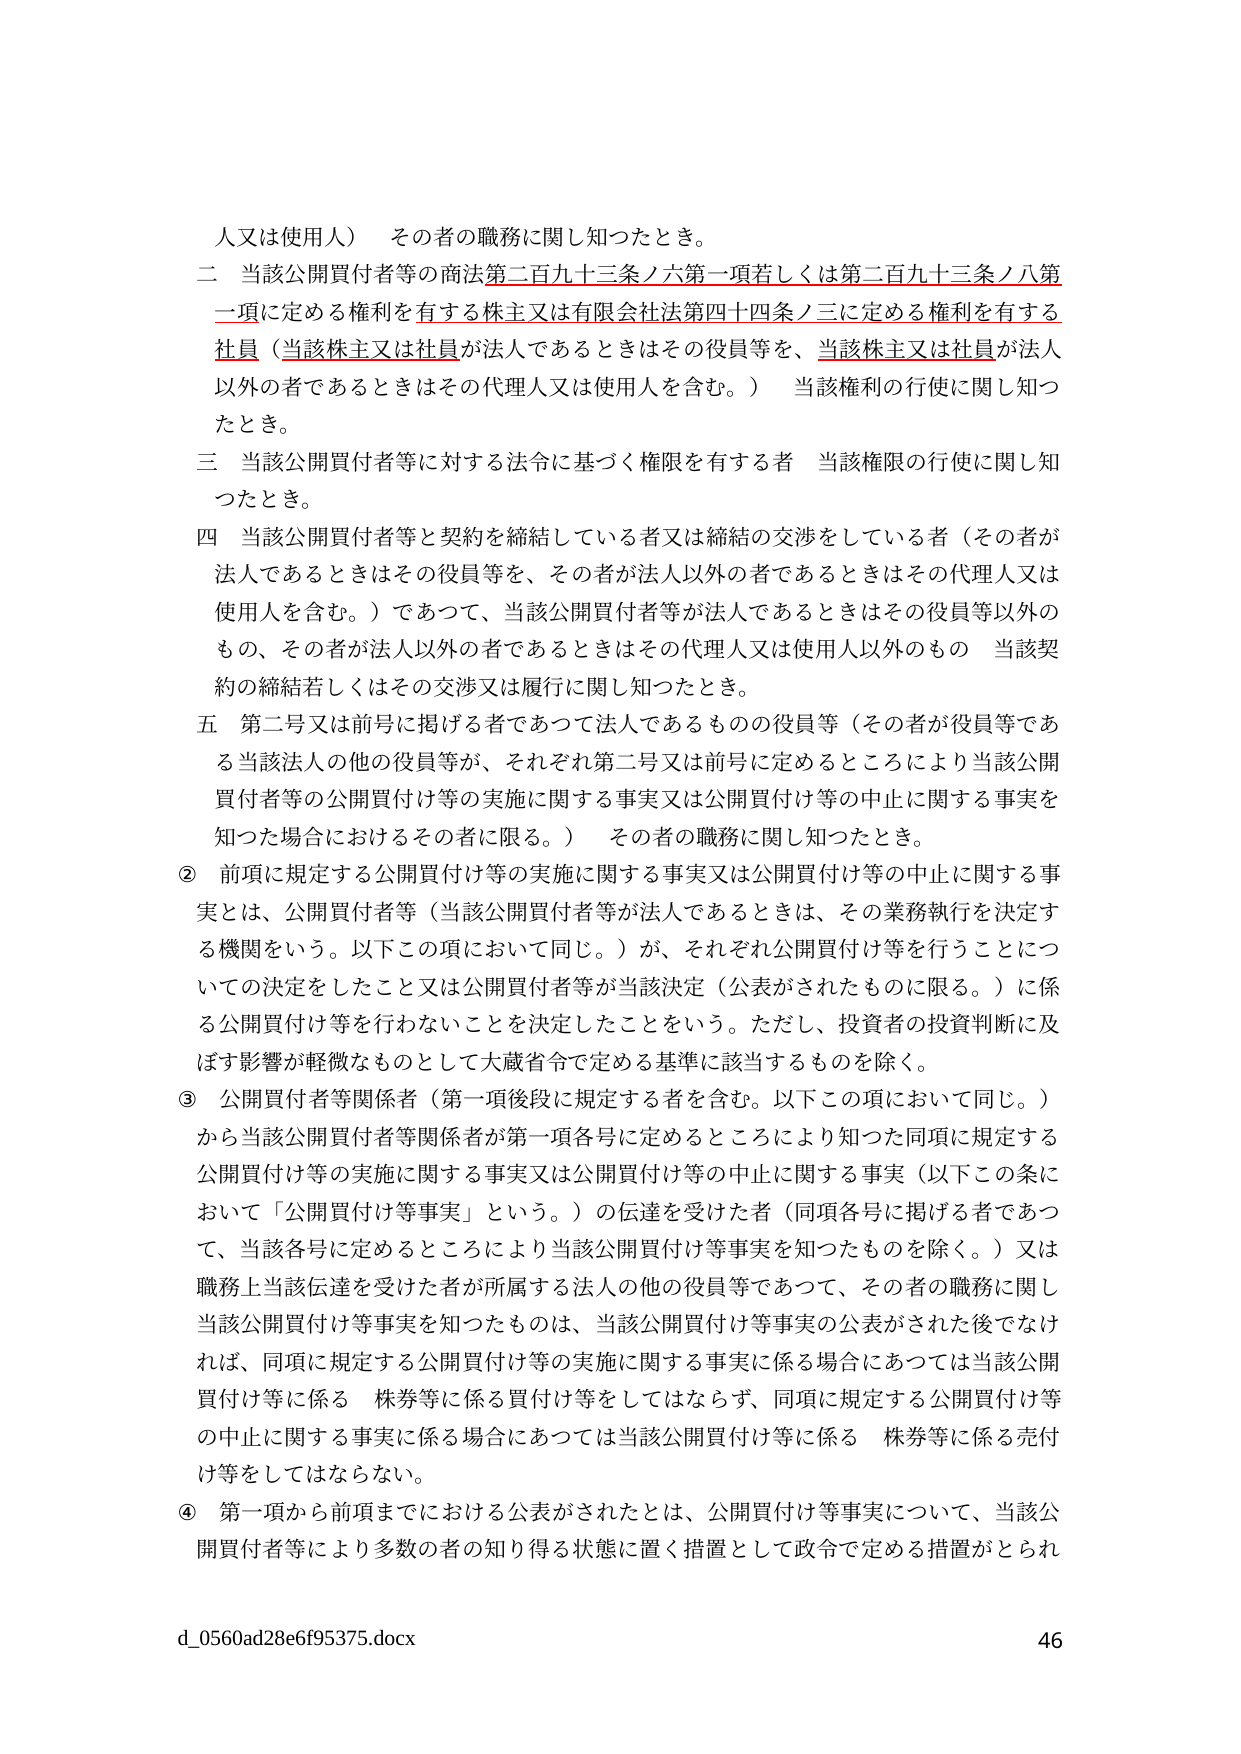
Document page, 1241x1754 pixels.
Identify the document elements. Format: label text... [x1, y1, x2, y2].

text 四 当該公開買付者等と契約を締結している者又は締結の交渉をしている者（その者が法人であるときはその役員等を、その者が法人以外の者であるときはその代理人又は使用人を含む。）であつて、当該公開買付者等が法人であるときはその役員等以外のもの、その者が法人以外の者であるときはその代理人又は使用人以外のもの 当該契約の締結若しくはその交渉又は履行に関し知つたとき。 [196, 517, 1063, 704]
text 三 当該公開買付者等に対する法令に基づく権限を有する者 当該権限の行使に関し知つたとき。 [196, 442, 1063, 517]
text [177, 1492, 1063, 1567]
text 五 第二号又は前号に掲げる者であつて法人であるものの役員等（その者が役員等である当該法人の他の役員等が、それぞれ第二号又は前号に定めるところにより当該公開買付者等の公開買付け等の実施に関する事実又は公開買付け等の中止に関する事実を知つた場合におけるその者に限る。） その者の職務に関し知つたとき。 [196, 704, 1063, 854]
text ③ 公開買付者等関係者（第一項後段に規定する者を含む。以下この項において同じ。）から当該公開買付者等関係者が第一項各号に定めるところにより知つた同項に規定する公開買付け等の実施に関する事実又は公開買付け等の中止に関する事実（以下この条において「公開買付け等事実」という。）の伝達を受けた者（同項各号に掲げる者であつて、当該各号に定めるところにより当該公開買付け等事実を知つたものを除く。）又は職務上当該伝達を受けた者が所属する法人の他の役員等であつて、その者の職務に関し当該公開買付け等事実を知つたものは、当該公開買付け等事実の公表がされた後でなければ、同項に規定する公開買付け等の実施に関する事実に係る場合にあつては当該公開買付け等に係る 株券等に係る買付け等をしてはならず、同項に規定する公開買付け等の中止に関する事実に係る場合にあつては当該公開買付け等に係る 株券等に係る売付け等をしてはならない。 [177, 1079, 1063, 1492]
text ② 前項に規定する公開買付け等の実施に関する事実又は公開買付け等の中止に関する事実とは、公開買付者等（当該公開買付者等が法人であるときは、その業務執行を決定する機関をいう。以下この項において同じ。）が、それぞれ公開買付け等を行うことについての決定をしたこと又は公開買付者等が当該決定（公表がされたものに限る。）に係る公開買付け等を行わないことを決定したことをいう。ただし、投資者の投資判断に及ぼす影響が軽微なものとして大蔵省令で定める基準に該当するものを除く。 [177, 854, 1063, 1079]
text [196, 217, 1063, 254]
text 二 当該公開買付者等の商法第二百九十三条ノ六第一項若しくは第二百九十三条ノ八第一項に定める権利を有する株主又は有限会社法第四十四条ノ三に定める権利を有する社員（当該株主又は社員が法人であるときはその役員等を、当該株主又は社員が法人以外の者であるときはその代理人又は使用人を含む。） 当該権利の行使に関し知つたとき。 [196, 254, 1063, 442]
